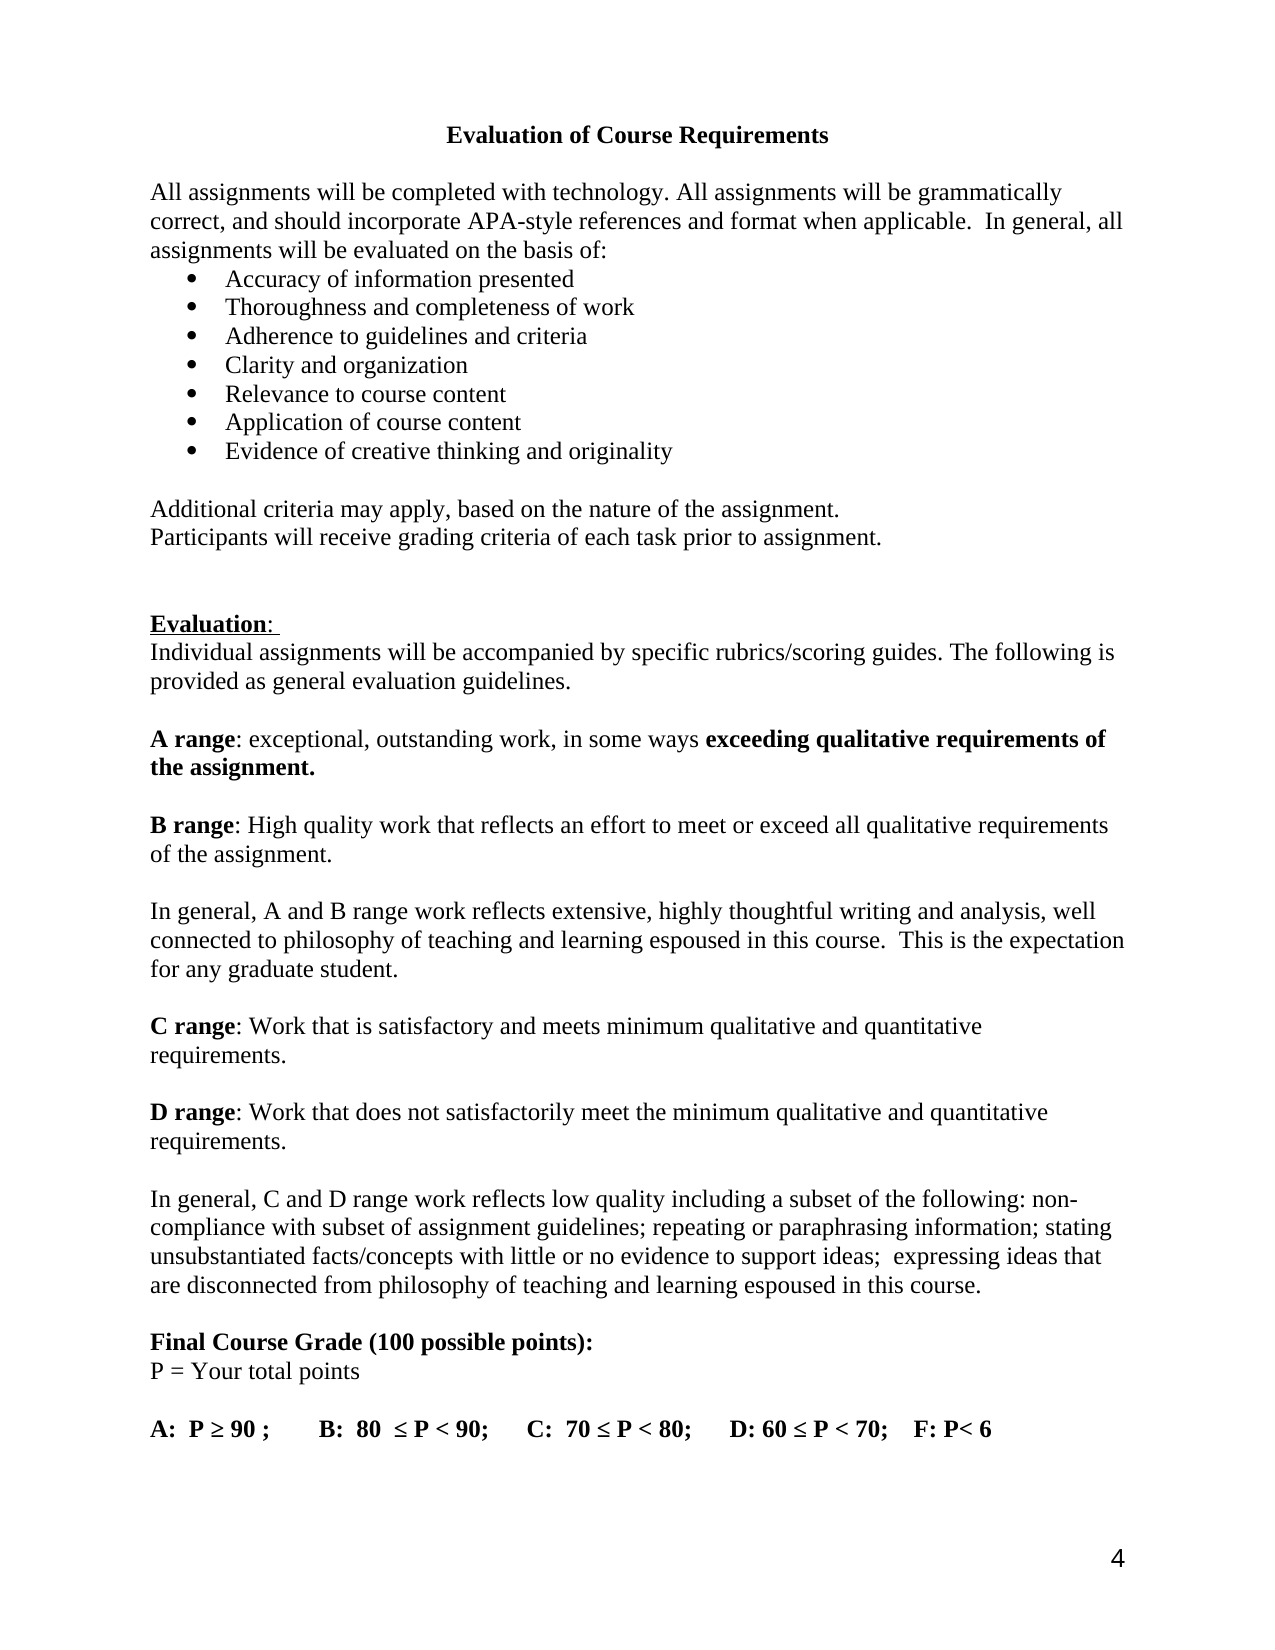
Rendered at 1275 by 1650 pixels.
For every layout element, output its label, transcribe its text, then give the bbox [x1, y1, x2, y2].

text Participants will receive grading criteria of each task prior to assignment. [150, 522, 1125, 551]
text B range: High quality work that reflects an effort to meet or exceed all qualitative requirements of the assignment. [150, 810, 1125, 867]
text In general, C and D range work reflects low quality including a subset of the following: non-compliance with subset of assignment guidelines; repeating or paraphrasing information; stating unsubstantiated facts/concepts with little or no evidence to support ideas; expressing ideas that are disconnected from philosophy of teaching and learning espoused in this course. [150, 1184, 1125, 1299]
text P = Your total points [150, 1356, 1125, 1385]
list Evidence of creative thinking and originality [187, 436, 1125, 465]
list Relevance to course content [187, 379, 1125, 407]
text Evaluation of Course Requirements [150, 120, 1125, 149]
text Evaluation: [150, 609, 1125, 637]
list Application of course content [187, 407, 1125, 436]
list Adherence to guidelines and criteria [187, 321, 1125, 350]
text D range: Work that does not satisfactorily meet the minimum qualitative and quantitative requirements. [150, 1097, 1125, 1155]
list Clarity and organization [187, 350, 1125, 379]
text A: P ≥ 90 ; B: 80 ≤ P < 90; C: 70 ≤ P < 80; D: 60 ≤ P < 70; F: P< 6 [150, 1414, 1125, 1442]
text Additional criteria may apply, based on the nature of the assignment. [150, 494, 1125, 522]
text A range: exceptional, outstanding work, in some ways exceeding qualitative requirements of the assignment. [150, 724, 1125, 781]
text C range: Work that is satisfactory and meets minimum qualitative and quantitative requirements. [150, 1011, 1125, 1069]
list Thoroughness and completeness of work [187, 292, 1125, 321]
text Final Course Grade (100 possible points): [150, 1327, 1125, 1356]
text In general, A and B range work reflects extensive, highly thoughtful writing and analysis, well connected to philosophy of teaching and learning espoused in this course. This is the expectation for any graduate student. [150, 896, 1125, 982]
text Individual assignments will be accompanied by specific rubrics/scoring guides. The following is provided as general evaluation guidelines. [150, 637, 1125, 695]
text All assignments will be completed with technology. All assignments will be grammatically correct, and should incorporate APA-style references and format when applicable. In general, all assignments will be evaluated on the basis of: [150, 177, 1125, 264]
list Accuracy of information presented [187, 264, 1125, 292]
